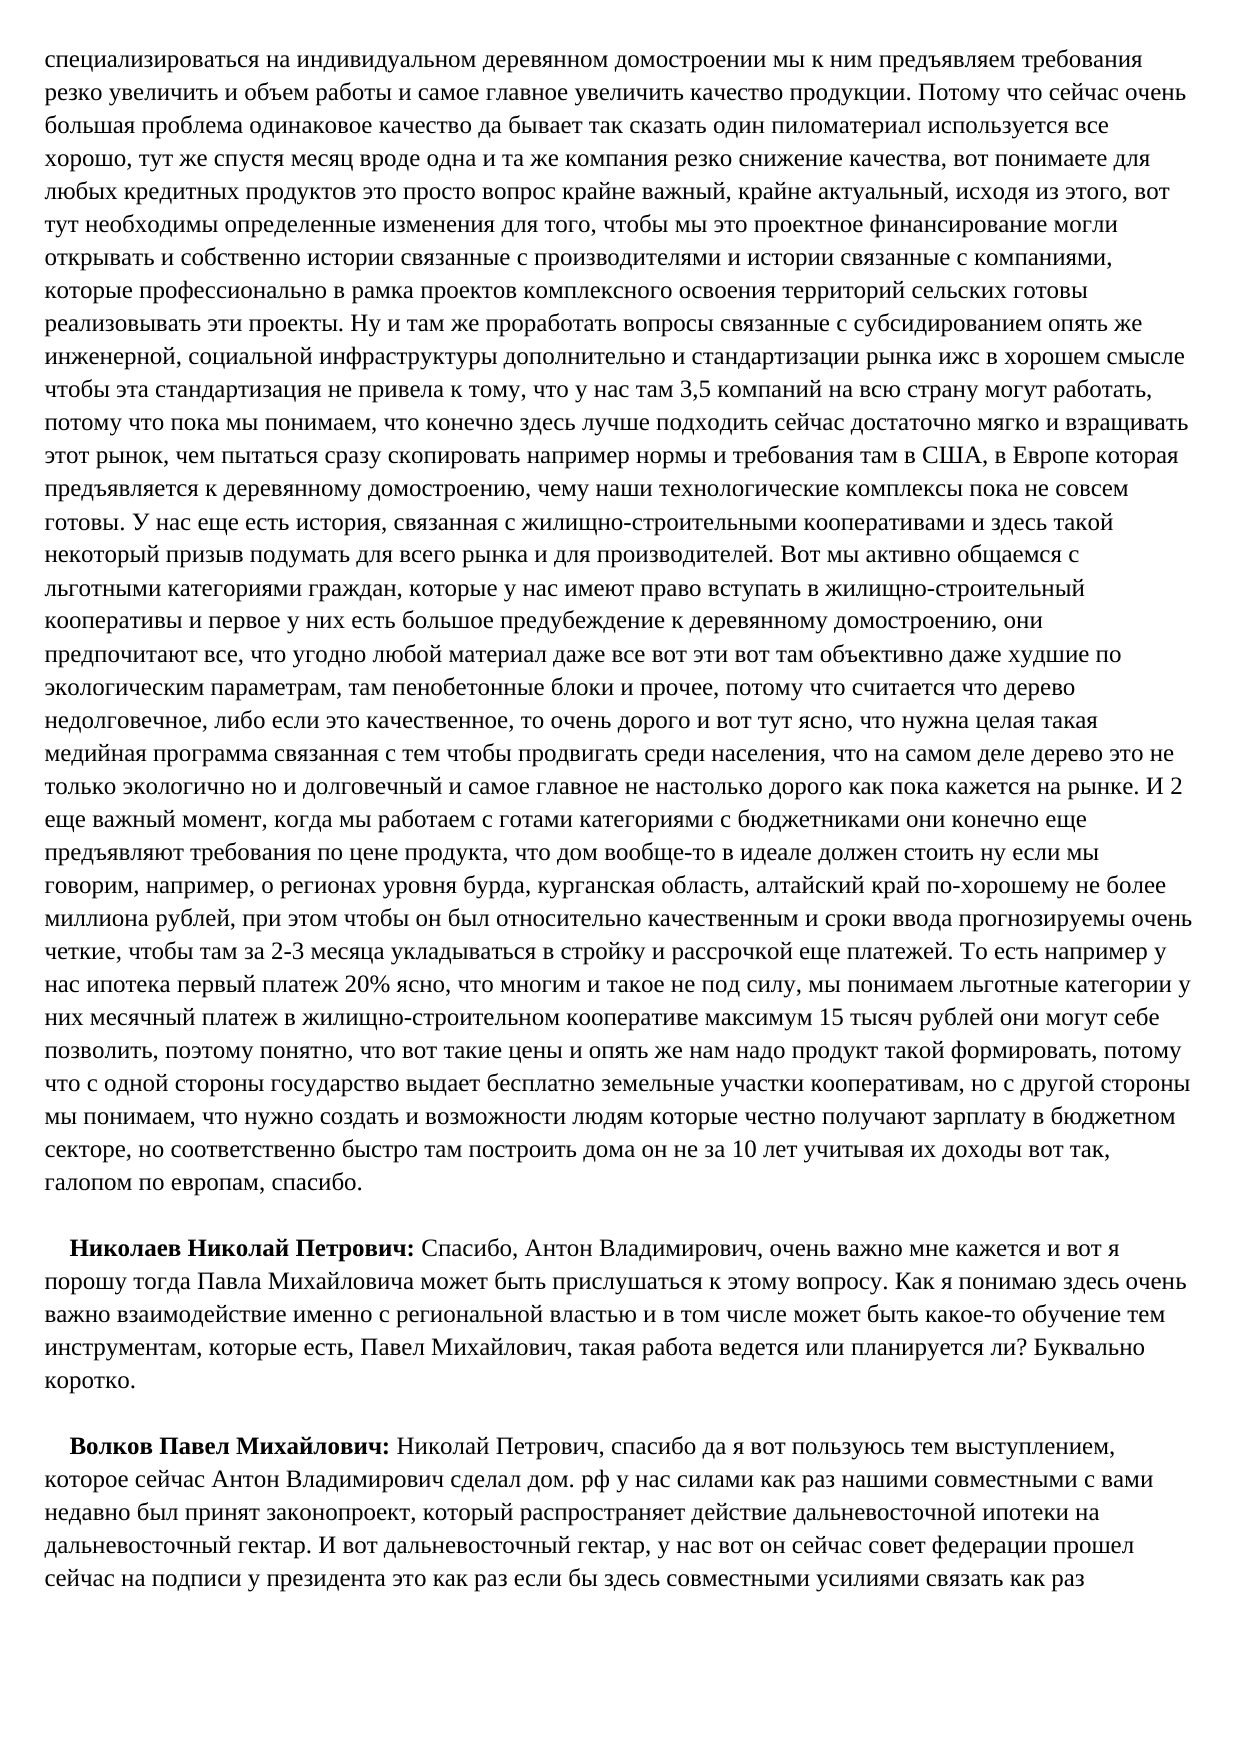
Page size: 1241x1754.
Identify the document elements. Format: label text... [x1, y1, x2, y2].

text Николаев Николай Петрович: Спасибо, Антон Владимирович, очень важно мне кажется и вот я порошу тогда Павла Михайловича может быть прислушаться к этому вопросу. Как я понимаю здесь очень важно взаимодействие именно с региональной властью и в том числе может быть какое-то обучение тем инструментам, которые есть, Павел Михайлович, такая работа ведется или планируется ли? Буквально коротко. [44, 1233, 1195, 1394]
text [44, 44, 1195, 1196]
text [44, 1431, 1195, 1592]
